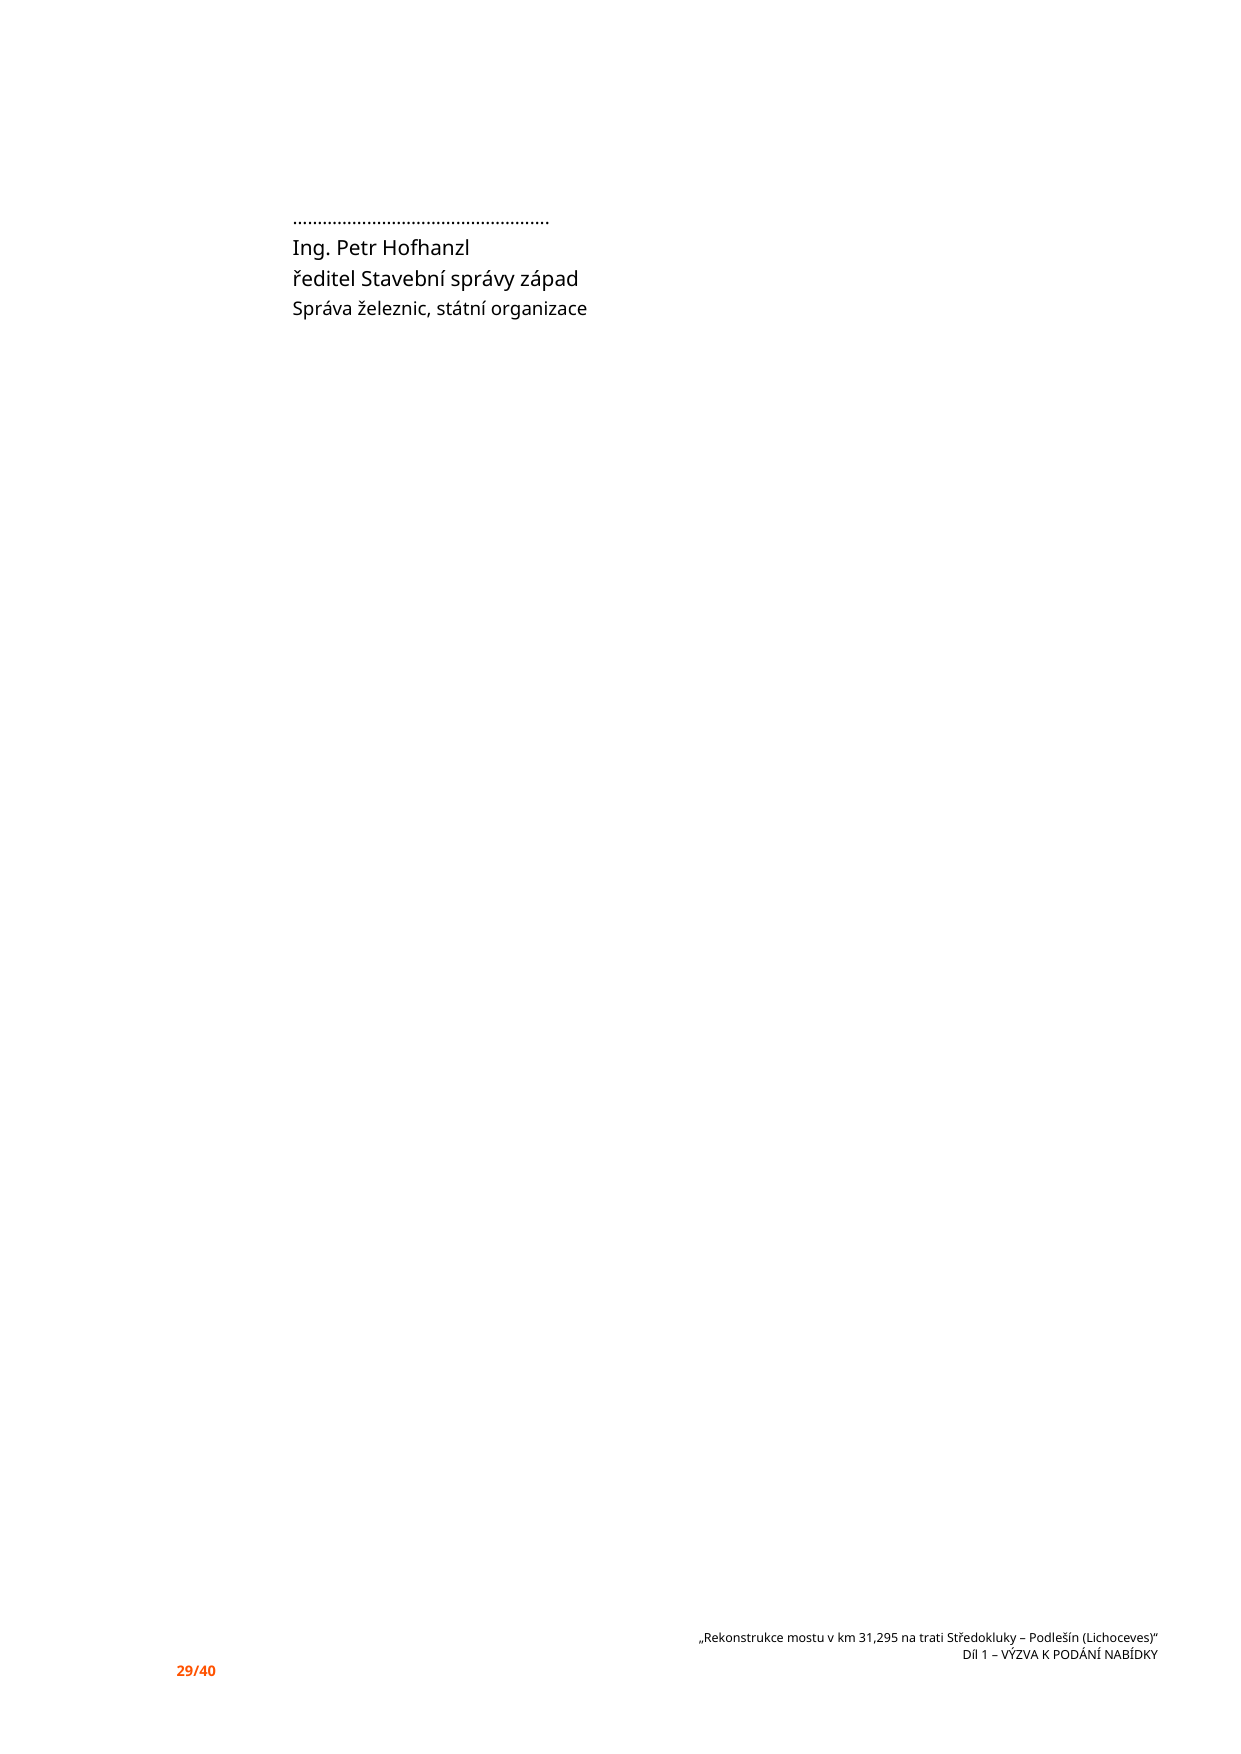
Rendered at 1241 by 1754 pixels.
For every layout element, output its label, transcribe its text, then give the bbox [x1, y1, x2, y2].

text ……………………………………………. [292, 205, 1122, 230]
text ředitel Stavební správy západ [292, 264, 1122, 292]
text Správa železnic, státní organizace [292, 295, 1122, 321]
text Ing. Petr Hofhanzl [292, 233, 1122, 261]
